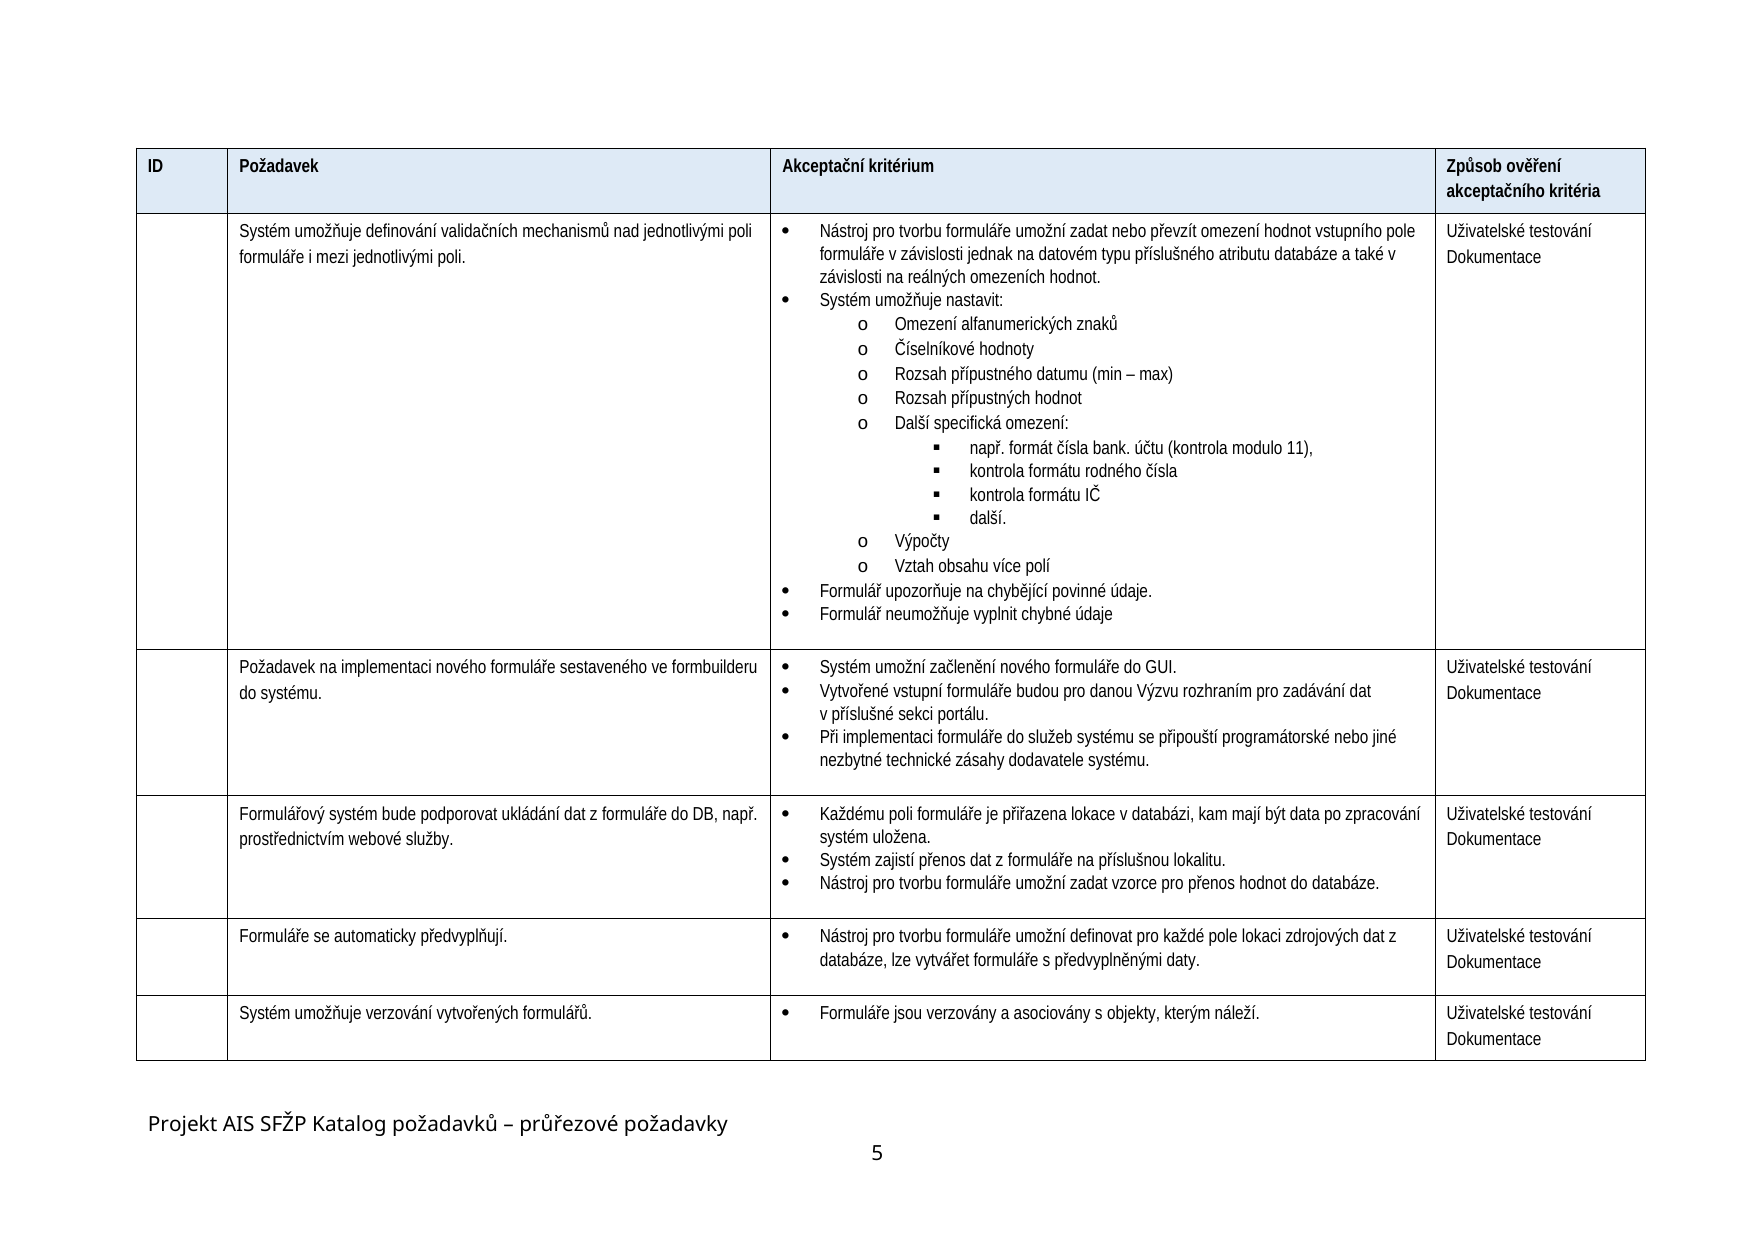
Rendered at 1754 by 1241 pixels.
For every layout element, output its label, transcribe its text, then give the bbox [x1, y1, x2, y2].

table_cell Uživatelské testování Dokumentace [1436, 919, 1645, 995]
table_cell [137, 919, 227, 995]
table_cell Systém umožňuje verzování vytvořených formulářů. [228, 996, 770, 1060]
table_cell Formuláře jsou verzovány a asociovány s objekty, kterým náleží. [771, 996, 1435, 1060]
table_cell Požadavek na implementaci nového formuláře sestaveného ve formbuilderu do systému. [228, 650, 770, 795]
table_cell Systém umožní začlenění nového formuláře do GUI. Vytvořené vstupní formuláře budou pro danou Výzvu rozhraním pro zadávání dat v příslušné sekci portálu. Při implementaci formuláře do služeb systému se připouští programátorské nebo jiné nezbytné technické zásahy dodavatele systému. [771, 650, 1435, 795]
table_cell Uživatelské testování Dokumentace [1436, 796, 1645, 918]
table_cell Každému poli formuláře je přiřazena lokace v databázi, kam mají být data po zpracování systém uložena. Systém zajistí přenos dat z formuláře na příslušnou lokalitu. Nástroj pro tvorbu formuláře umožní zadat vzorce pro přenos hodnot do databáze. [771, 796, 1435, 918]
table_cell [137, 650, 227, 795]
table_cell Systém umožňuje definování validačních mechanismů nad jednotlivými poli formuláře i mezi jednotlivými poli. [228, 214, 770, 649]
table_cell Nástroj pro tvorbu formuláře umožní zadat nebo převzít omezení hodnot vstupního pole formuláře v závislosti jednak na datovém typu příslušného atributu databáze a také v závislosti na reálných omezeních hodnot. Systém umožňuje nastavit: Omezení alfanumerických znaků Číselníkové hodnoty Rozsah přípustného datumu (min – max) Rozsah přípustných hodnot Další specifická omezení: např. formát čísla bank. účtu (kontrola modulo 11), kontrola formátu rodného čísla kontrola formátu IČ další. Výpočty Vztah obsahu více polí Formulář upozorňuje na chybějící povinné údaje. Formulář neumožňuje vyplnit chybné údaje [771, 214, 1435, 649]
table_cell Uživatelské testování Dokumentace [1436, 214, 1645, 649]
table_cell Formuláře se automaticky předvyplňují. [228, 919, 770, 995]
table_header ID [137, 149, 227, 213]
table_header Požadavek [228, 149, 770, 213]
table_cell Uživatelské testování Dokumentace [1436, 996, 1645, 1060]
table_cell Uživatelské testování Dokumentace [1436, 650, 1645, 795]
table_cell [137, 214, 227, 649]
table_cell [137, 796, 227, 918]
table_cell [137, 996, 227, 1060]
table_cell Nástroj pro tvorbu formuláře umožní definovat pro každé pole lokaci zdrojových dat z databáze, lze vytvářet formuláře s předvyplněnými daty. [771, 919, 1435, 995]
table_header Akceptační kritérium [771, 149, 1435, 213]
table_cell Formulářový systém bude podporovat ukládání dat z formuláře do DB, např. prostřednictvím webové služby. [228, 796, 770, 918]
table_header Způsob ověření akceptačního kritéria [1436, 149, 1645, 213]
